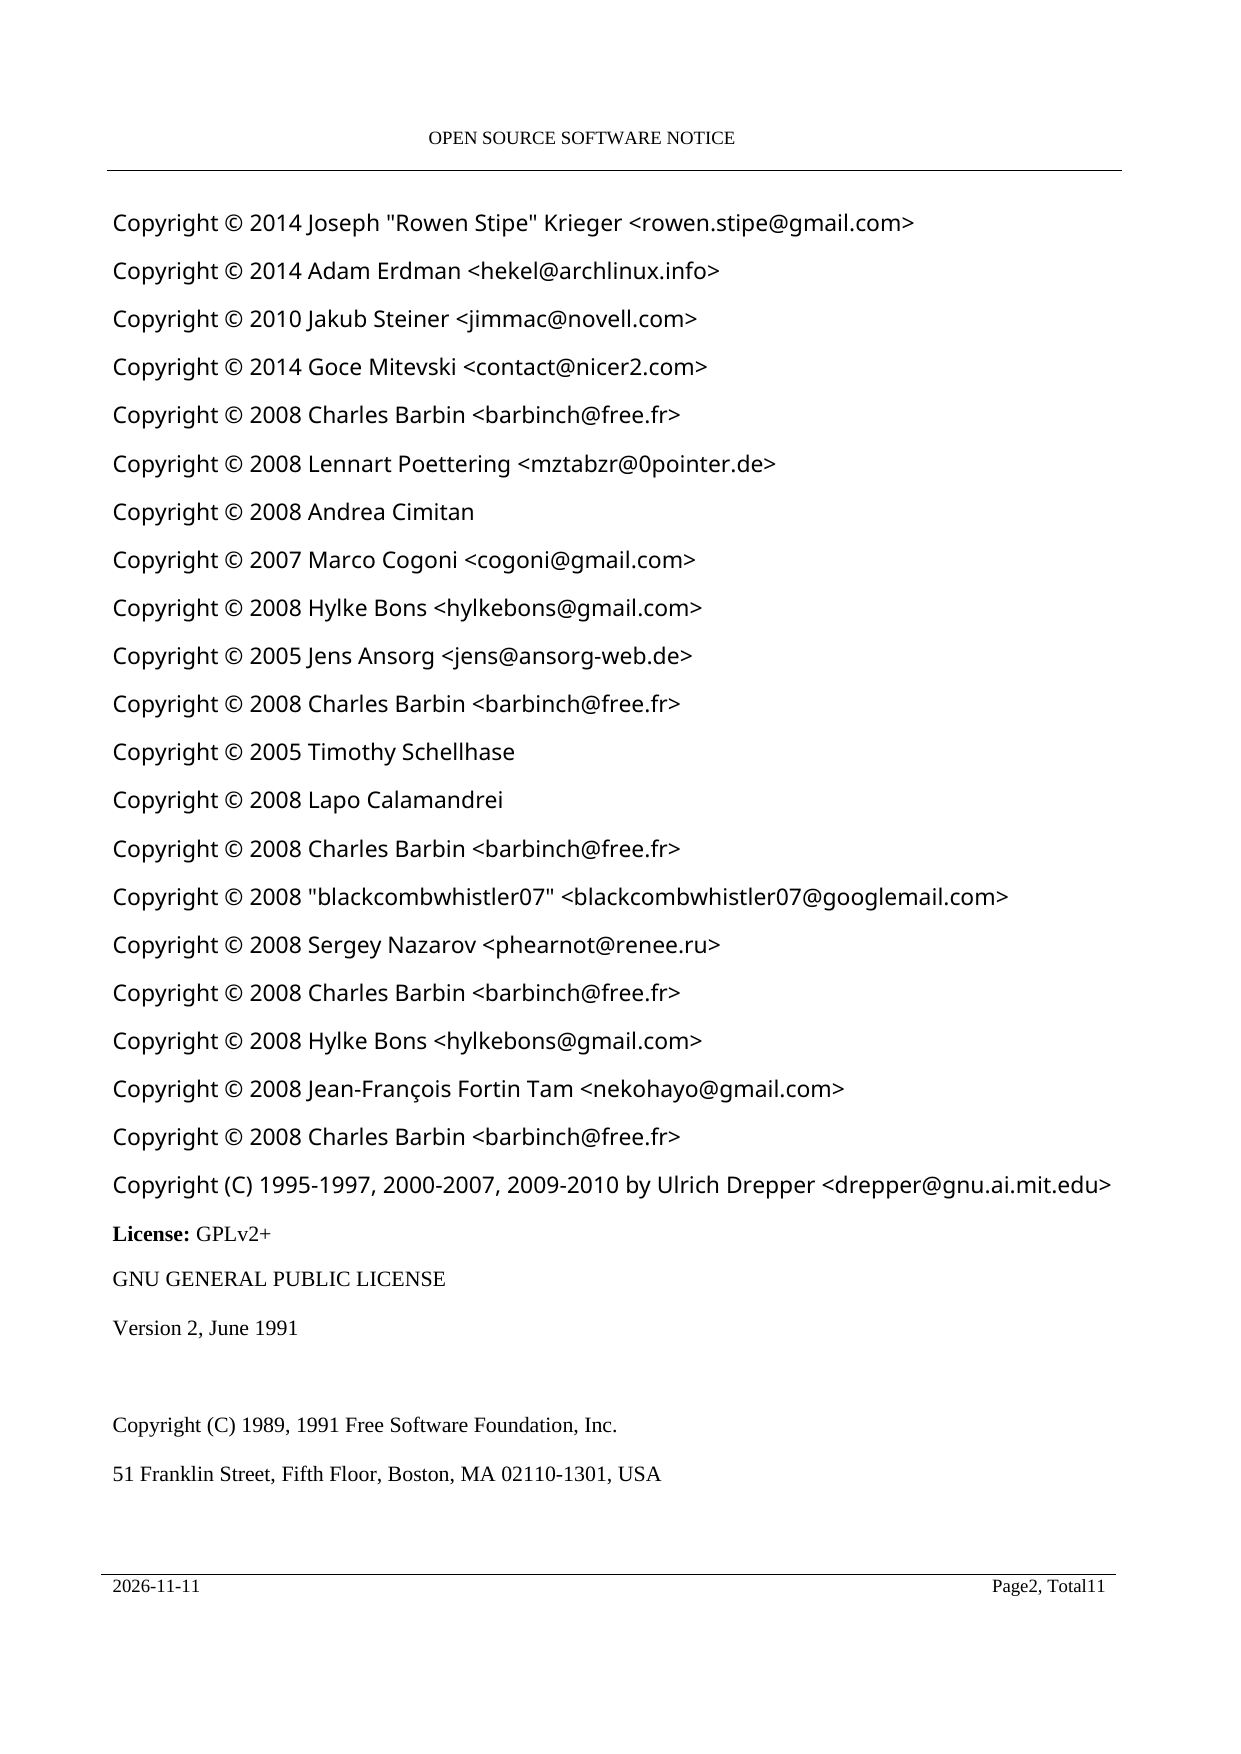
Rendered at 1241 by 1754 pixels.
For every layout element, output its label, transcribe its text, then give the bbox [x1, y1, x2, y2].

text Copyright © 2005 Jens Ansorg <jens@ansorg-web.de> [112, 639, 1128, 672]
text Copyright (C) 1995-1997, 2000-2007, 2009-2010 by Ulrich Drepper <drepper@gnu.ai.mit.edu> [112, 1169, 1128, 1201]
text Copyright © 2008 Charles Barbin <barbinch@free.fr> [112, 976, 1128, 1009]
text Copyright © 2005 Timothy Schellhase [112, 736, 1128, 768]
text Copyright © 2008 Hylke Bons <hylkebons@gmail.com> [112, 591, 1128, 624]
text Copyright © 2008 Sergey Nazarov <phearnot@renee.ru> [112, 928, 1128, 961]
text Copyright © 2008 Jean-François Fortin Tam <nekohayo@gmail.com> [112, 1073, 1128, 1105]
text Copyright © 2008 Charles Barbin <barbinch@free.fr> [112, 399, 1128, 431]
text Copyright © 2008 Charles Barbin <barbinch@free.fr> [112, 1121, 1128, 1153]
text License: GPLv2+ [112, 1217, 1128, 1249]
text Copyright © 2008 Lapo Calamandrei [112, 784, 1128, 816]
text Copyright © 2014 Joseph "Rowen Stipe" Krieger <rowen.stipe@gmail.com> [112, 206, 1128, 239]
text Copyright © 2014 Adam Erdman <hekel@archlinux.info> [112, 254, 1128, 287]
text Copyright © 2008 Lennart Poettering <mztabzr@0pointer.de> [112, 447, 1128, 479]
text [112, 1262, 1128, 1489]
text Copyright © 2008 "blackcombwhistler07" <blackcombwhistler07@googlemail.com> [112, 880, 1128, 913]
text Copyright © 2008 Charles Barbin <barbinch@free.fr> [112, 688, 1128, 720]
text Copyright © 2014 Goce Mitevski <contact@nicer2.com> [112, 351, 1128, 383]
text Copyright © 2008 Charles Barbin <barbinch@free.fr> [112, 832, 1128, 864]
text Copyright © 2010 Jakub Steiner <jimmac@novell.com> [112, 303, 1128, 335]
text Copyright © 2008 Hylke Bons <hylkebons@gmail.com> [112, 1024, 1128, 1057]
text Copyright © 2008 Andrea Cimitan [112, 495, 1128, 528]
text Copyright © 2007 Marco Cogoni <cogoni@gmail.com> [112, 543, 1128, 576]
